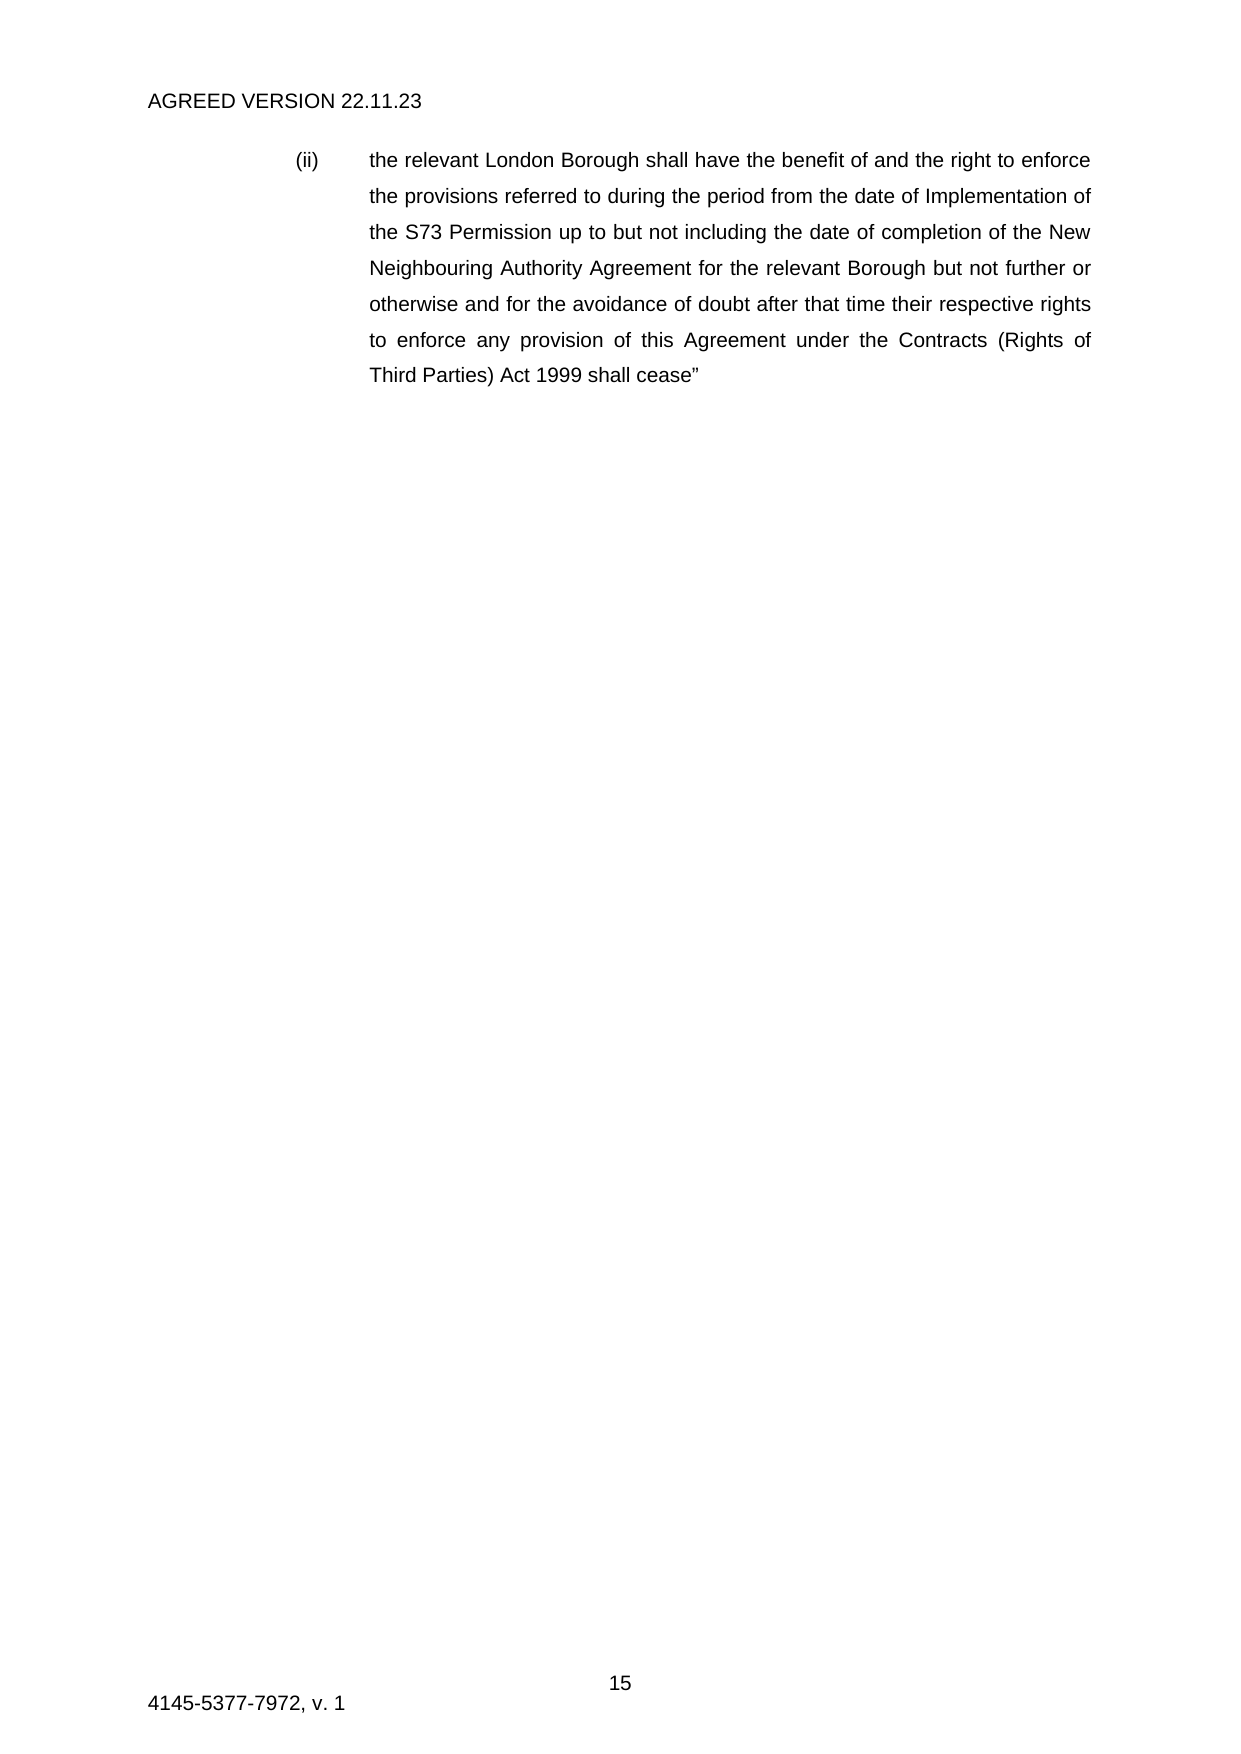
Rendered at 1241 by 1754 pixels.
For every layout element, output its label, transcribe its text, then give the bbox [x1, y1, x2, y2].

list the relevant London Borough shall have the benefit of and the right to enforce the provisions referred to during the period from the date of Implementation of the S73 Permission up to but not including the date of completion of the New Neighbouring Authority Agreement for the relevant Borough but not further or otherwise and for the avoidance of doubt after that time their respective rights to enforce any provision of this Agreement under the Contracts (Rights of Third Parties) Act 1999 shall cease” [295, 148, 1092, 387]
